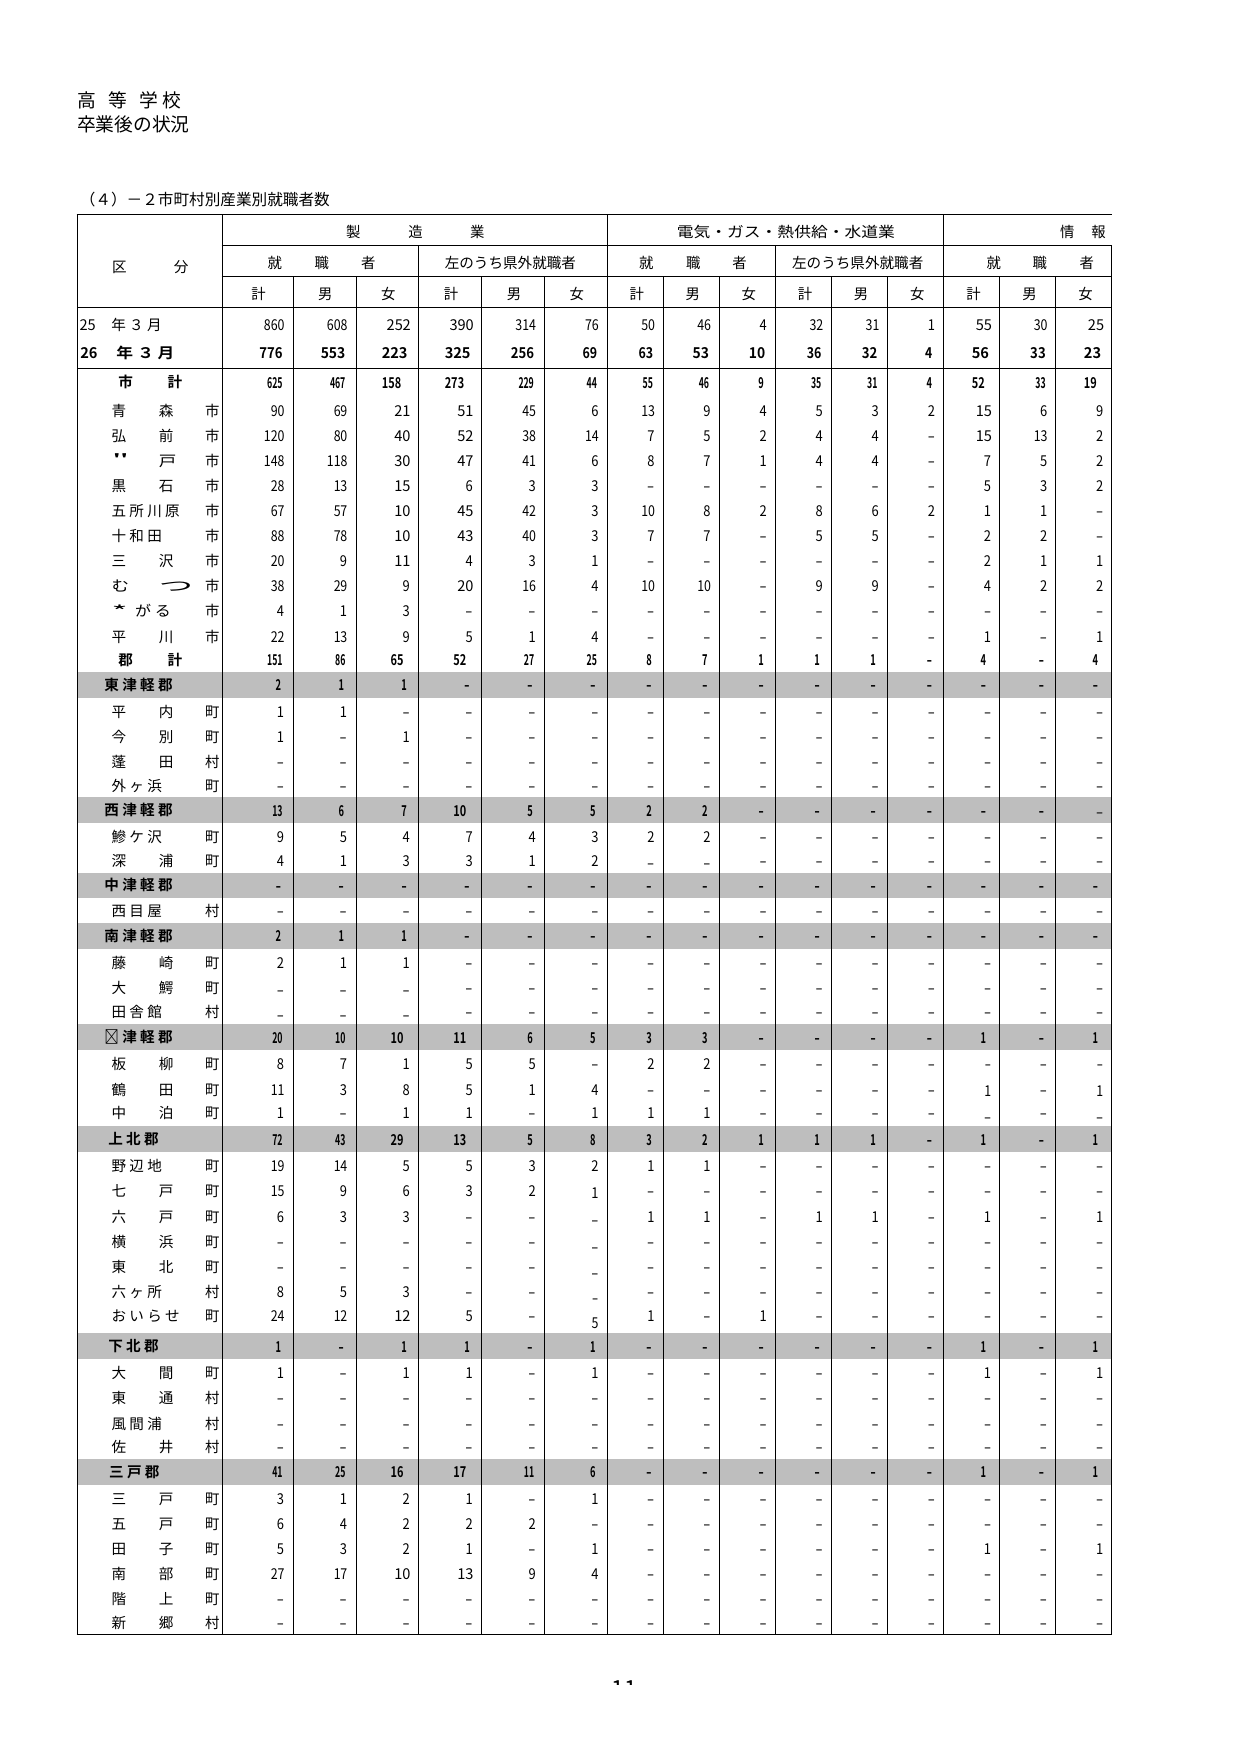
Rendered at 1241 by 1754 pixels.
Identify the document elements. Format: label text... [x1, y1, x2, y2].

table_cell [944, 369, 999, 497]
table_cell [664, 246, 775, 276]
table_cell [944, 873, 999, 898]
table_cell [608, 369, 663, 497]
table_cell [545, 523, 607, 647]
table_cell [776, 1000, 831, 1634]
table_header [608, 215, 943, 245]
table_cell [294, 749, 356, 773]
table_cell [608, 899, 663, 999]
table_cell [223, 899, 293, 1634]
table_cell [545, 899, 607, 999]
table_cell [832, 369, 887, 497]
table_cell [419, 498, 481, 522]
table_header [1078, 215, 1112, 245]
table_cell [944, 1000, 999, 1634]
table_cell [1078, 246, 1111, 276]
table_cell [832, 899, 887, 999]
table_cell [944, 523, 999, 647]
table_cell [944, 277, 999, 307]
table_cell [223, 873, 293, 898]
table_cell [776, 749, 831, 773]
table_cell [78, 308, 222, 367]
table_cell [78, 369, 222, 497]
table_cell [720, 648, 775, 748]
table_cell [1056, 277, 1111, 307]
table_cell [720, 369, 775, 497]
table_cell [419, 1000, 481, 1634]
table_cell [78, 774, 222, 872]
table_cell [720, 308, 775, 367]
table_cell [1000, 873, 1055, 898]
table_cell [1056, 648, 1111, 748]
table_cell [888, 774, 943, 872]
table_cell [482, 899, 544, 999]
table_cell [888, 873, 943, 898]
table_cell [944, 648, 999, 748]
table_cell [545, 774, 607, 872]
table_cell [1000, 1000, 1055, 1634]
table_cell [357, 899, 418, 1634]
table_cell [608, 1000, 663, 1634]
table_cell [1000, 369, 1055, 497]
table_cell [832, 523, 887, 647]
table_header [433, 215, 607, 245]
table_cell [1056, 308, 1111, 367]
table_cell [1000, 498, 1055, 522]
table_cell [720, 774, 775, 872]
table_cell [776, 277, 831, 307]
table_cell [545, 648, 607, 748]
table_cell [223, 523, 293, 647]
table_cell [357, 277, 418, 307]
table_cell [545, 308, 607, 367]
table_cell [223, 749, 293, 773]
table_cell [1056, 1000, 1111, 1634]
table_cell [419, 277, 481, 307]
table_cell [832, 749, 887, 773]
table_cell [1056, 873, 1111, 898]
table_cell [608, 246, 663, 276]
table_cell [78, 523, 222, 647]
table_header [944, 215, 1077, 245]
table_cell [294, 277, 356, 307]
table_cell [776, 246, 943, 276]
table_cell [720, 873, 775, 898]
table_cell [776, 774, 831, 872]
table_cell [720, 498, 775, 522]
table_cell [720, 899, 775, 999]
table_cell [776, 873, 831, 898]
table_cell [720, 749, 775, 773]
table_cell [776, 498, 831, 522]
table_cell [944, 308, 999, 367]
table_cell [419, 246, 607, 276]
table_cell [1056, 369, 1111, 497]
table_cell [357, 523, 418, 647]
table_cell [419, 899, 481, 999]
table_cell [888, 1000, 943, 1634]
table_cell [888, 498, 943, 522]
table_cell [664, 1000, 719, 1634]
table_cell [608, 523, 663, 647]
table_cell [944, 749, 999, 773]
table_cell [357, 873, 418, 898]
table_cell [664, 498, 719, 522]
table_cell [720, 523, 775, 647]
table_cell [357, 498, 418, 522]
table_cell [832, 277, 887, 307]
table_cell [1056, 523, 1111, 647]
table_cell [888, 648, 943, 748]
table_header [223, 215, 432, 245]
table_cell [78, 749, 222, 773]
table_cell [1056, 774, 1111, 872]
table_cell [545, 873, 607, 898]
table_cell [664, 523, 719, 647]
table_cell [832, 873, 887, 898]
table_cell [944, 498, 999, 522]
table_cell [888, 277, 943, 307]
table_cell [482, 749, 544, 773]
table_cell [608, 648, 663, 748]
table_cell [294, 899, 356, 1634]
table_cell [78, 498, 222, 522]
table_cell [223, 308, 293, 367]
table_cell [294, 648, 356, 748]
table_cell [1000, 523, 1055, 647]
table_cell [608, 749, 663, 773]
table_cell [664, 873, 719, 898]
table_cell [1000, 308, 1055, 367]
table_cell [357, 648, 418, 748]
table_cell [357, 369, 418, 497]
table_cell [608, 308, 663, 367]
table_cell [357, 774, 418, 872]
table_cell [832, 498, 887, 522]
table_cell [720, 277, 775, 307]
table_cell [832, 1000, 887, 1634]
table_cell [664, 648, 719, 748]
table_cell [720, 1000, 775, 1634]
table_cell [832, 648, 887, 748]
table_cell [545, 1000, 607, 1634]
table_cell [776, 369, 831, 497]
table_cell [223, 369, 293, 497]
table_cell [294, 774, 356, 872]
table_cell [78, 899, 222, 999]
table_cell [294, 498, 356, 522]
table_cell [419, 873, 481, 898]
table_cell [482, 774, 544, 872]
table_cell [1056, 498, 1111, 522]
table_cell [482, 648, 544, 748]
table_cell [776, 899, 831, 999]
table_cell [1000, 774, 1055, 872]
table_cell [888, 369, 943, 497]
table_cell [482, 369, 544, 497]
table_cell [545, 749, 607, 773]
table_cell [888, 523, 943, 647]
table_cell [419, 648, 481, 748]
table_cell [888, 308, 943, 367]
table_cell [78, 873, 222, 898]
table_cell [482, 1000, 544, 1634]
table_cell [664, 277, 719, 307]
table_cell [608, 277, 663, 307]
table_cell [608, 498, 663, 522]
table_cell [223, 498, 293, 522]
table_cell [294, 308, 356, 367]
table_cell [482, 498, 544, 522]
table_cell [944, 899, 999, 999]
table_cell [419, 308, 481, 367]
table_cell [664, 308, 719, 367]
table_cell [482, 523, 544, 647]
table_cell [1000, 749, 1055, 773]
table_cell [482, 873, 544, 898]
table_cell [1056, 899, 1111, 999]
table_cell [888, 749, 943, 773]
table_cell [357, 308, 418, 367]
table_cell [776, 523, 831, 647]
text （４）－２市町村別産業別就職者数 [79, 187, 1176, 210]
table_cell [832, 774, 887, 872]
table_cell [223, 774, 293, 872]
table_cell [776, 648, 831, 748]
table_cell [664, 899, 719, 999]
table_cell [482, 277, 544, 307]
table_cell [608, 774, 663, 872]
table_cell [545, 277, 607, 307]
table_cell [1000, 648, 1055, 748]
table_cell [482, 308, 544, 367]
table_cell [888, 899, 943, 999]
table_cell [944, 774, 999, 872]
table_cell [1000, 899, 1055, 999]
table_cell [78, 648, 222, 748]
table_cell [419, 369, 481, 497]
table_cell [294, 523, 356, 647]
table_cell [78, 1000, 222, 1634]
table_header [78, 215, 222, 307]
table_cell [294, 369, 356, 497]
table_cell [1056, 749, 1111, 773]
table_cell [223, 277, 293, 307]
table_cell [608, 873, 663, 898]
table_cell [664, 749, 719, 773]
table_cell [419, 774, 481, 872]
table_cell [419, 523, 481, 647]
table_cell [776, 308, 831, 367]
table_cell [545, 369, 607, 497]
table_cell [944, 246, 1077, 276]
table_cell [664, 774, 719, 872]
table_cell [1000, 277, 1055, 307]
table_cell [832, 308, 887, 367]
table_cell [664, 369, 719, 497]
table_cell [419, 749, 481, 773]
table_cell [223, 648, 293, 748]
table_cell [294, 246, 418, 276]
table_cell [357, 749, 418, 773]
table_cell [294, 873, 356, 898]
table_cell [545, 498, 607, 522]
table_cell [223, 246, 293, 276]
